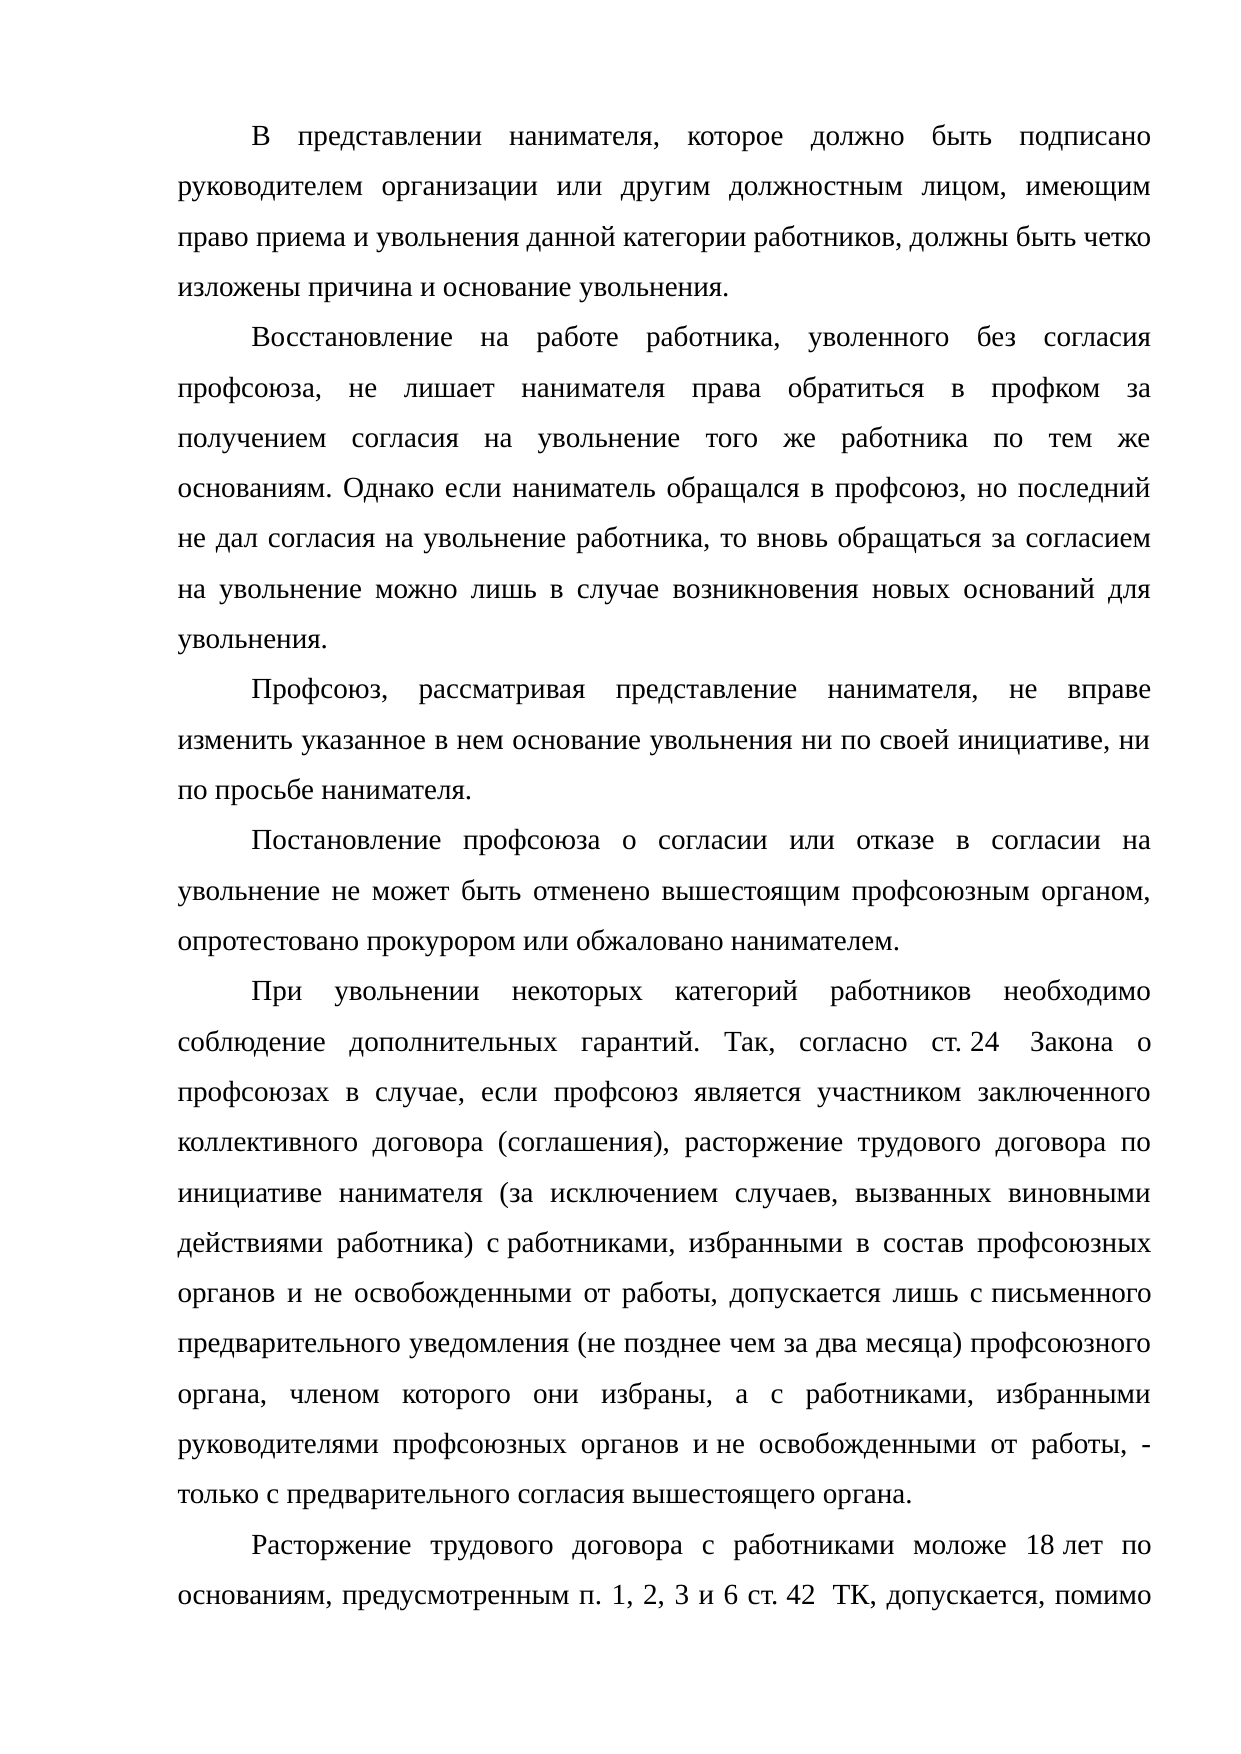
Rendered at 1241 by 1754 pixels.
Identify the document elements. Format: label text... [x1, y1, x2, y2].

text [177, 1527, 1152, 1611]
text Восстановление на работе работника, уволенного без согласия профсоюза, не лишает нанимателя права обратиться в профком за получением согласия на увольнение того же работника по тем же основаниям. Однако если наниматель обращался в профсоюз, но последний не дал согласия на увольнение работника, то вновь обращаться за согласием на увольнение можно лишь в случае возникновения новых оснований для увольнения. [177, 319, 1152, 655]
text Профсоюз, рассматривая представление нанимателя, не вправе изменить указанное в нем основание увольнения ни по своей инициативе, ни по просьбе нанимателя. [177, 672, 1152, 806]
text В представлении нанимателя, которое должно быть подписано руководителем организации или другим должностным лицом, имеющим право приема и увольнения данной категории работников, должны быть четко изложены причина и основание увольнения. [177, 118, 1152, 303]
text Постановление профсоюза о согласии или отказе в согласии на увольнение не может быть отменено вышестоящим профсоюзным органом, опротестовано прокурором или обжаловано нанимателем. [177, 822, 1152, 957]
text При увольнении некоторых категорий работников необходимо соблюдение дополнительных гарантий. Так, согласно ст. 24 Закона о профсоюзах в случае, если профсоюз является участником заключенного коллективного договора (соглашения), расторжение трудового договора по инициативе нанимателя (за исключением случаев, вызванных виновными действиями работника) с работниками, избранными в состав профсоюзных органов и не освобожденными от работы, допускается лишь с письменного предварительного уведомления (не позднее чем за два месяца) профсоюзного органа, членом которого они избраны, а с работниками, избранными руководителями профсоюзных органов и не освобожденными от работы, - только с предварительного согласия вышестоящего органа. [177, 973, 1152, 1510]
